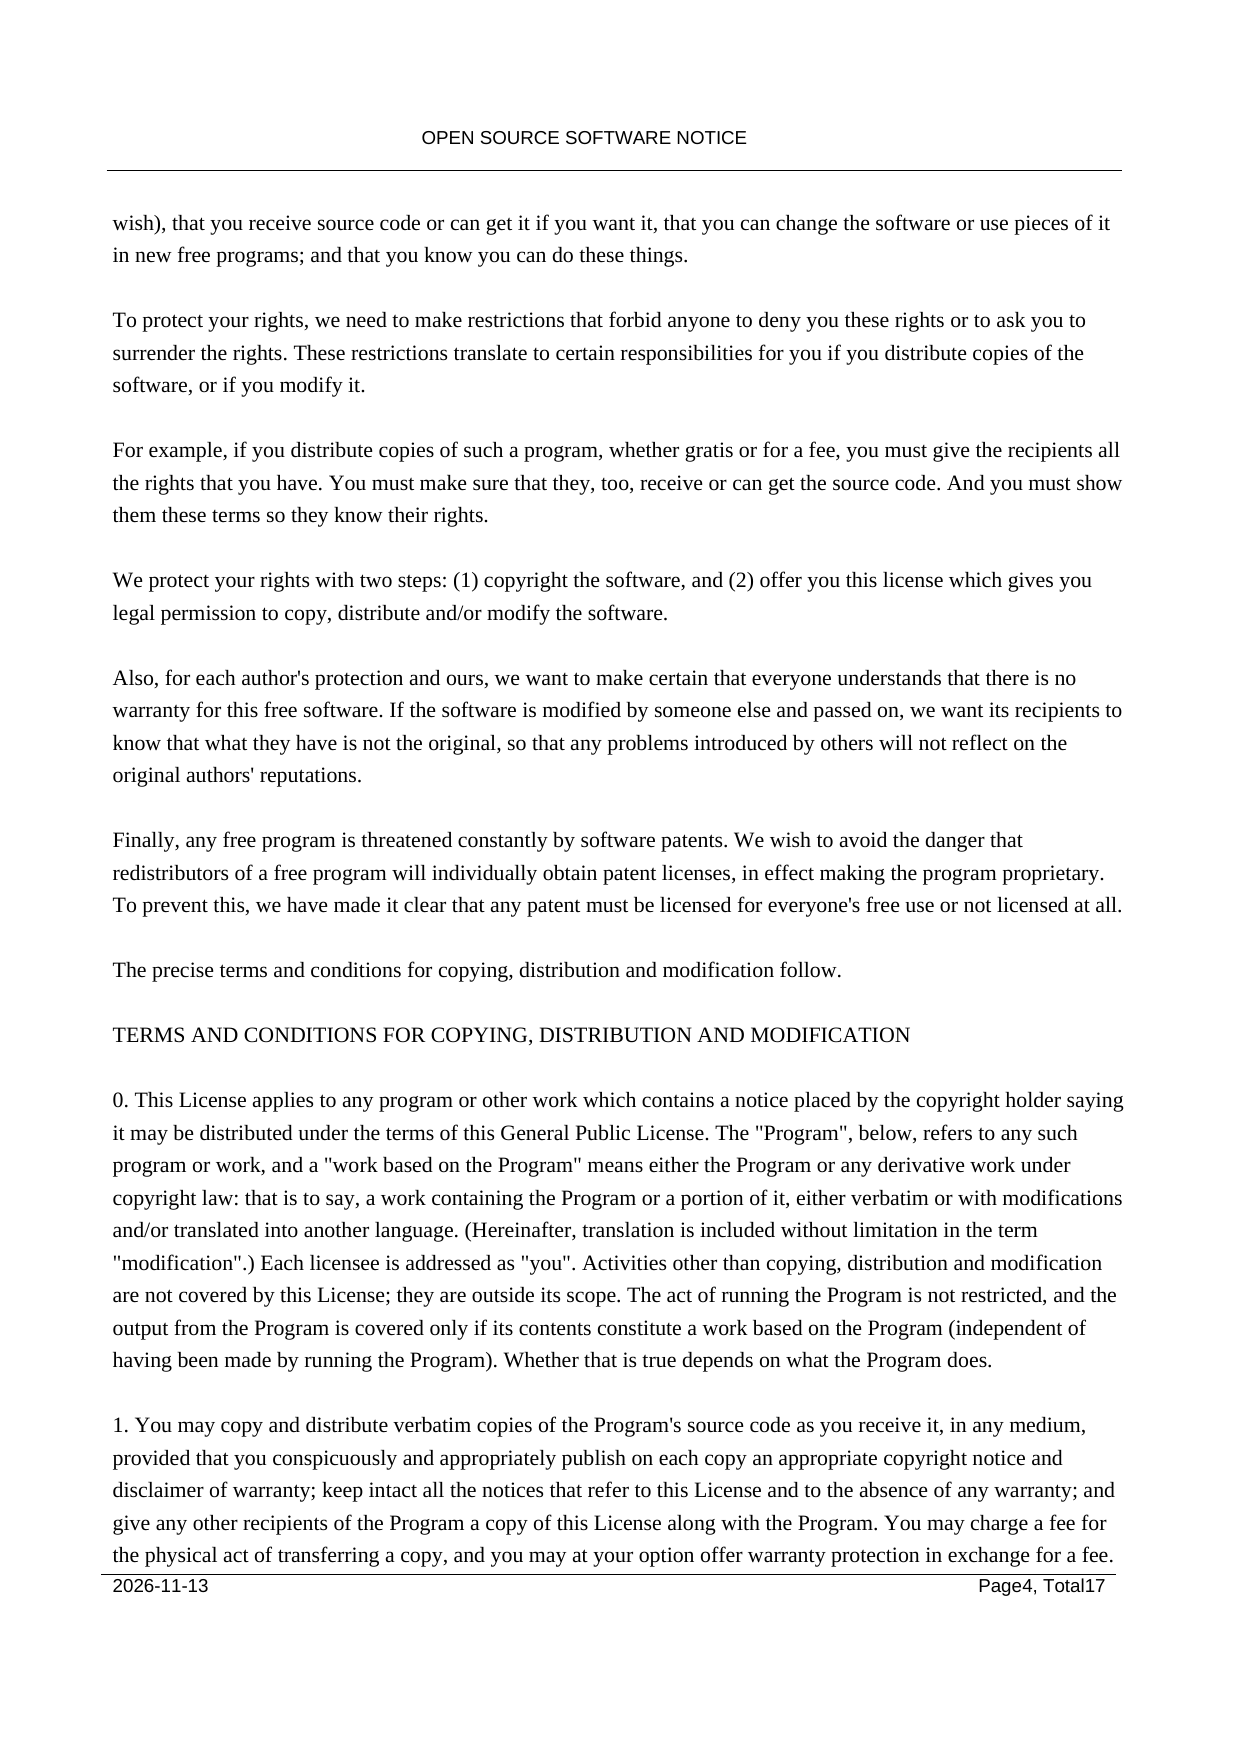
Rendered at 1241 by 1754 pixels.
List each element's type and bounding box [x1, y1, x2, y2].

text [112, 206, 1128, 1571]
